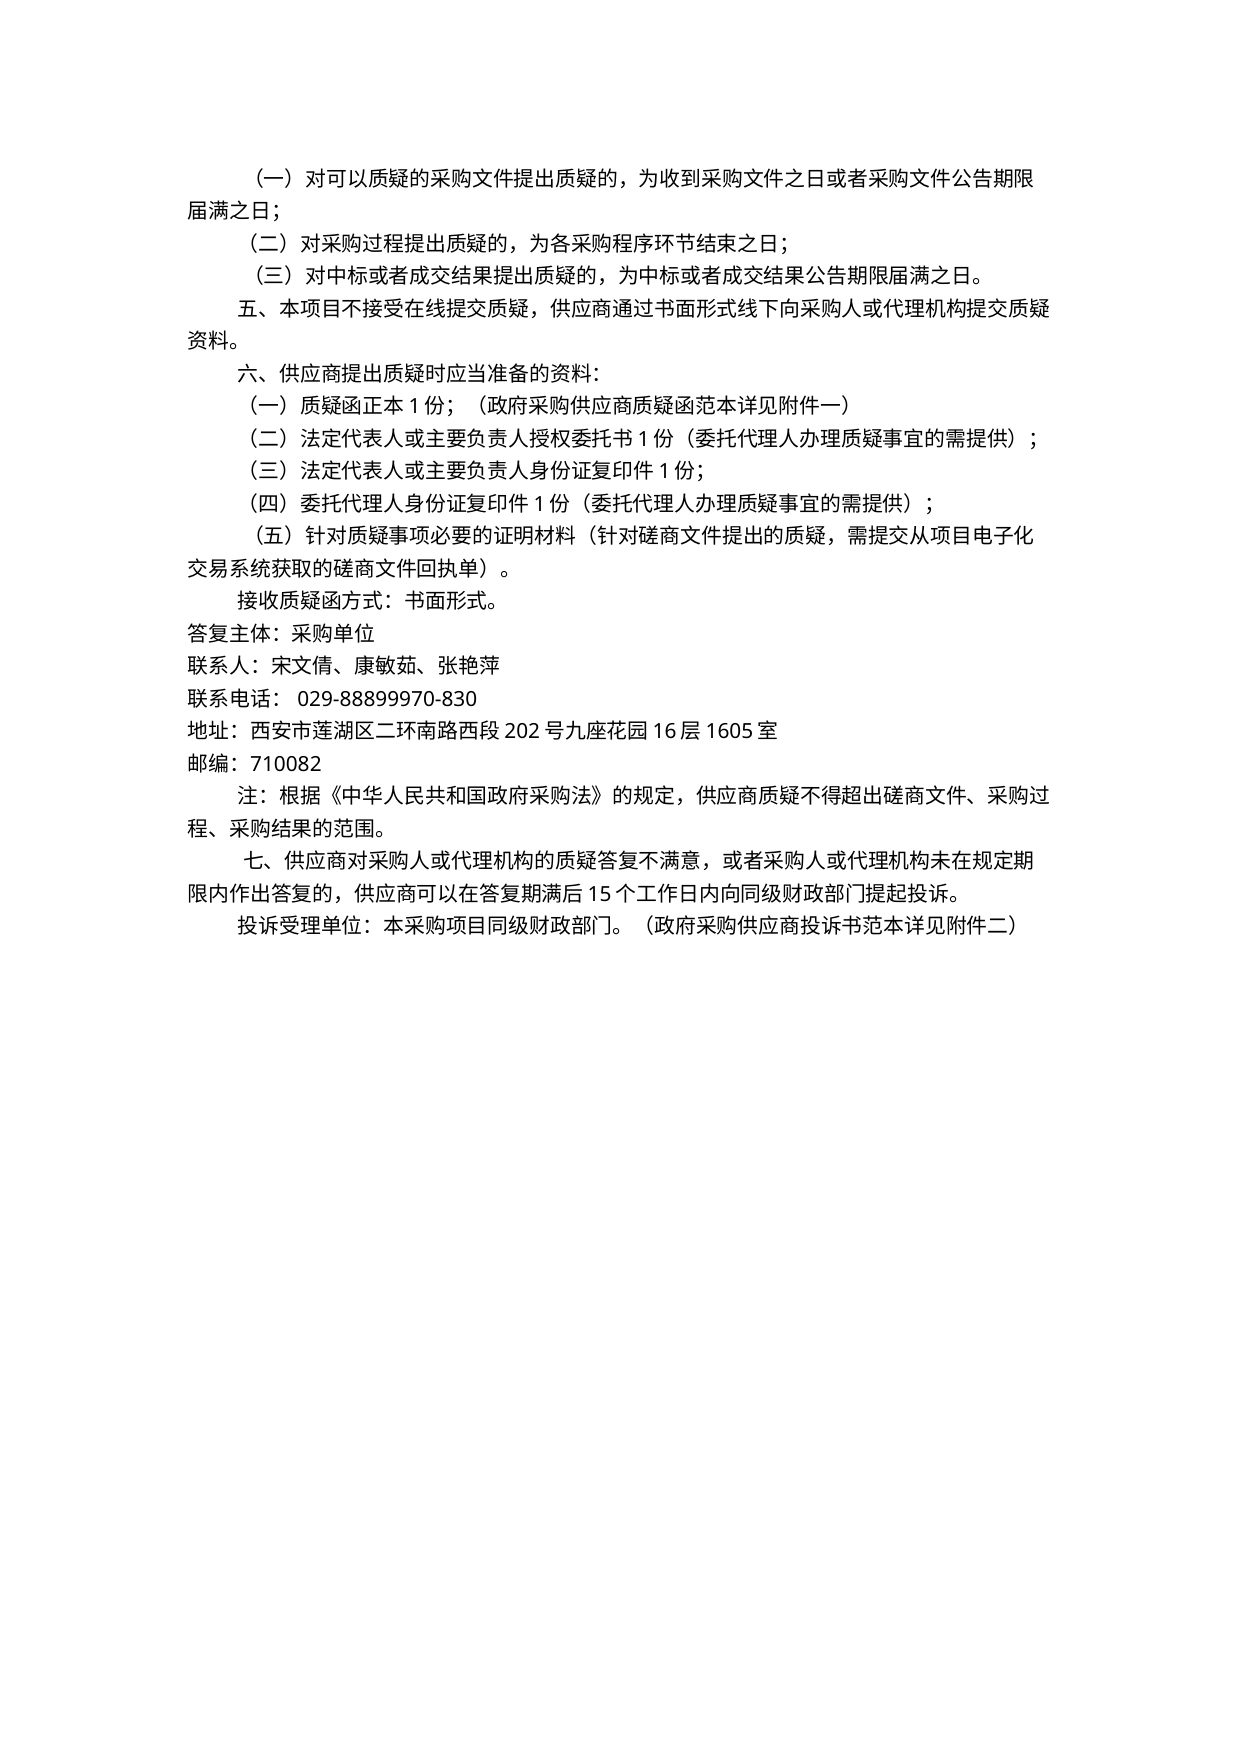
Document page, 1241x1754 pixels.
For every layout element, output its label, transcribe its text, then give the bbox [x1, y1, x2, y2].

text 邮编：710082 [187, 747, 1053, 779]
text （三）法定代表人或主要负责人身份证复印件1份； [187, 454, 1053, 487]
text 地址：西安市莲湖区二环南路西段202号九座花园16层1605室 [187, 714, 1053, 747]
text （五）针对质疑事项必要的证明材料（针对磋商文件提出的质疑，需提交从项目电子化交易系统获取的磋商文件回执单）。 [187, 519, 1053, 584]
text （二）法定代表人或主要负责人授权委托书1份（委托代理人办理质疑事宜的需提供）； [187, 422, 1053, 454]
text （四）委托代理人身份证复印件1份（委托代理人办理质疑事宜的需提供）； [187, 487, 1053, 519]
text 联系电话： 029-88899970-830 [187, 682, 1053, 714]
text （二）对采购过程提出质疑的，为各采购程序环节结束之日； [187, 227, 1053, 259]
text 联系人：宋文倩、康敏茹、张艳萍 [187, 649, 1053, 682]
text 投诉受理单位：本采购项目同级财政部门。（政府采购供应商投诉书范本详见附件二） [187, 909, 1053, 942]
text 七、供应商对采购人或代理机构的质疑答复不满意，或者采购人或代理机构未在规定期限内作出答复的，供应商可以在答复期满后15个工作日内向同级财政部门提起投诉。 [187, 844, 1053, 909]
text 五、本项目不接受在线提交质疑，供应商通过书面形式线下向采购人或代理机构提交质疑资料。 [187, 292, 1053, 357]
text 接收质疑函方式：书面形式。 [187, 584, 1053, 617]
text 注：根据《中华人民共和国政府采购法》的规定，供应商质疑不得超出磋商文件、采购过程、采购结果的范围。 [187, 779, 1053, 844]
text （三）对中标或者成交结果提出质疑的，为中标或者成交结果公告期限届满之日。 [187, 259, 1053, 292]
text 答复主体：采购单位 [187, 617, 1053, 649]
text （一）质疑函正本1份；（政府采购供应商质疑函范本详见附件一） [187, 389, 1053, 422]
text 六、供应商提出质疑时应当准备的资料： [187, 357, 1053, 389]
text （一）对可以质疑的采购文件提出质疑的，为收到采购文件之日或者采购文件公告期限届满之日； [187, 162, 1053, 227]
